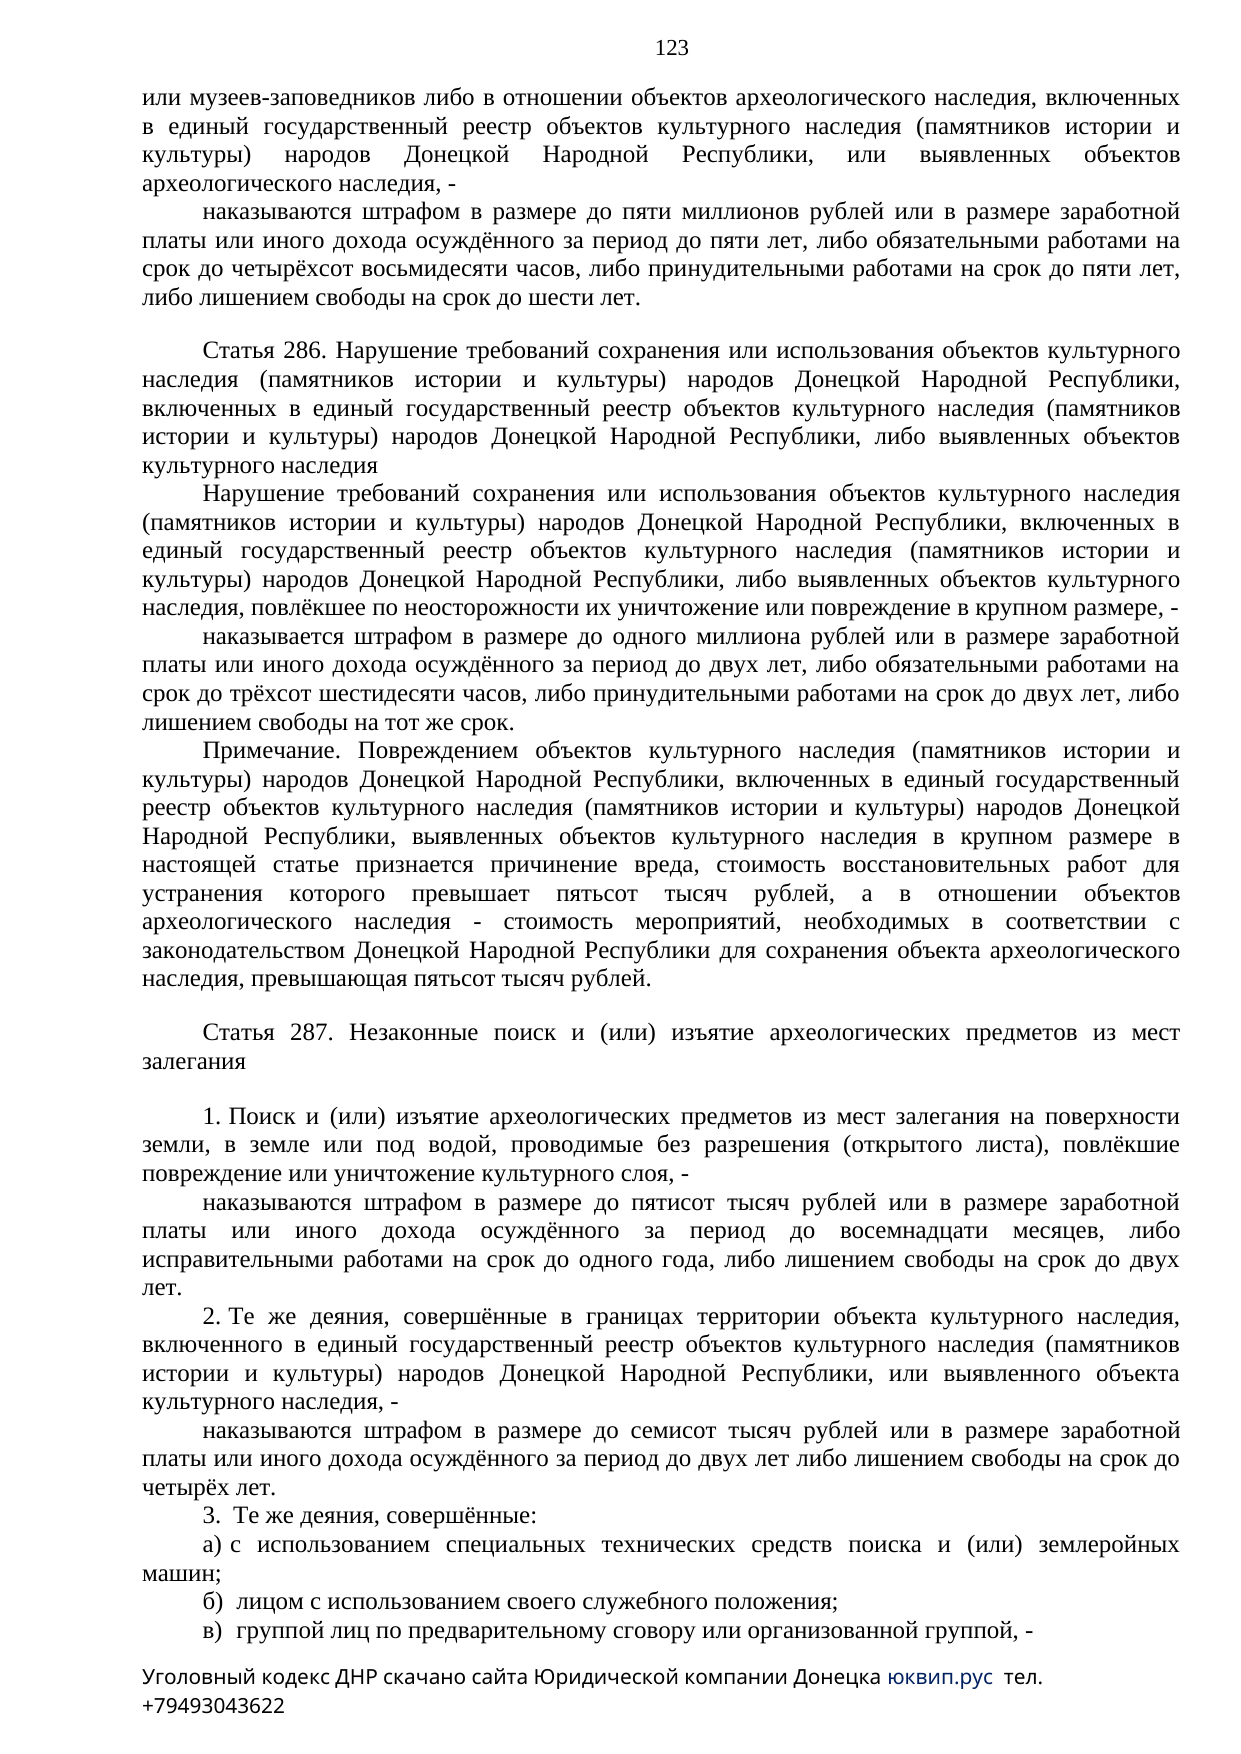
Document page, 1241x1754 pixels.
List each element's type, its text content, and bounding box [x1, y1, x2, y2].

text Статья 287. Незаконные поиск и (или) изъятие археологических предметов из мест залегания [142, 1017, 1181, 1076]
text наказывается штрафом в размере до одного миллиона рублей или в размере заработной платы или иного дохода осуждённого за период до двух лет, либо обязательными работами на срок до трёхсот шестидесяти часов, либо принудительными работами на срок до двух лет, либо лишением свободы на тот же срок. [142, 621, 1181, 736]
text Статья 286. Нарушение требований сохранения или использования объектов культурного наследия (памятников истории и культуры) народов Донецкой Народной Республики, включенных в единый государственный реестр объектов культурного наследия (памятников истории и культуры) народов Донецкой Народной Республики, либо выявленных объектов культурного наследия [142, 336, 1181, 479]
list Поиск и (или) изъятие археологических предметов из мест залегания на поверхности земли, в земле или под водой, проводимые без разрешения (открытого листа), повлёкшие повреждение или уничтожение культурного слоя, - [142, 1102, 1181, 1187]
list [142, 83, 1181, 197]
text наказываются штрафом в размере до пяти миллионов рублей или в размере заработной платы или иного дохода осуждённого за период до пяти лет, либо обязательными работами на срок до четырёхсот восьмидесяти часов, либо принудительными работами на срок до пяти лет, либо лишением свободы на срок до шести лет. [142, 197, 1181, 311]
text в) группой лиц по предварительному сговору или организованной группой, - [142, 1615, 1181, 1644]
list Те же деяния, совершённые в границах территории объекта культурного наследия, включенного в единый государственный реестр объектов культурного наследия (памятников истории и культуры) народов Донецкой Народной Республики, или выявленного объекта культурного наследия, - [142, 1301, 1181, 1416]
text Нарушение требований сохранения или использования объектов культурного наследия (памятников истории и культуры) народов Донецкой Народной Республики, включенных в единый государственный реестр объектов культурного наследия (памятников истории и культуры) народов Донецкой Народной Республики, либо выявленных объектов культурного наследия, повлёкшее по неосторожности их уничтожение или повреждение в крупном размере, - [142, 479, 1181, 621]
text наказываются штрафом в размере до семисот тысяч рублей или в размере заработной платы или иного дохода осуждённого за период до двух лет либо лишением свободы на срок до четырёх лет. [142, 1416, 1181, 1501]
text наказываются штрафом в размере до пятисот тысяч рублей или в размере заработной платы или иного дохода осуждённого за период до восемнадцати месяцев, либо исправительными работами на срок до одного года, либо лишением свободы на срок до двух лет. [142, 1187, 1181, 1301]
text б) лицом с использованием своего служебного положения; [142, 1587, 1181, 1615]
text Примечание. Повреждением объектов культурного наследия (памятников истории и культуры) народов Донецкой Народной Республики, включенных в единый государственный реестр объектов культурного наследия (памятников истории и культуры) народов Донецкой Народной Республики, выявленных объектов культурного наследия в крупном размере в настоящей статье признается причинение вреда, стоимость восстановительных работ для устранения которого превышает пятьсот тысяч рублей, а в отношении объектов археологического наследия - стоимость мероприятий, необходимых в соответствии с законодательством Донецкой Народной Республики для сохранения объекта археологического наследия, превышающая пятьсот тысяч рублей. [142, 736, 1181, 992]
text а) с использованием специальных технических средств поиска и (или) землеройных машин; [142, 1530, 1181, 1587]
list Те же деяния, совершённые: [142, 1501, 1181, 1530]
